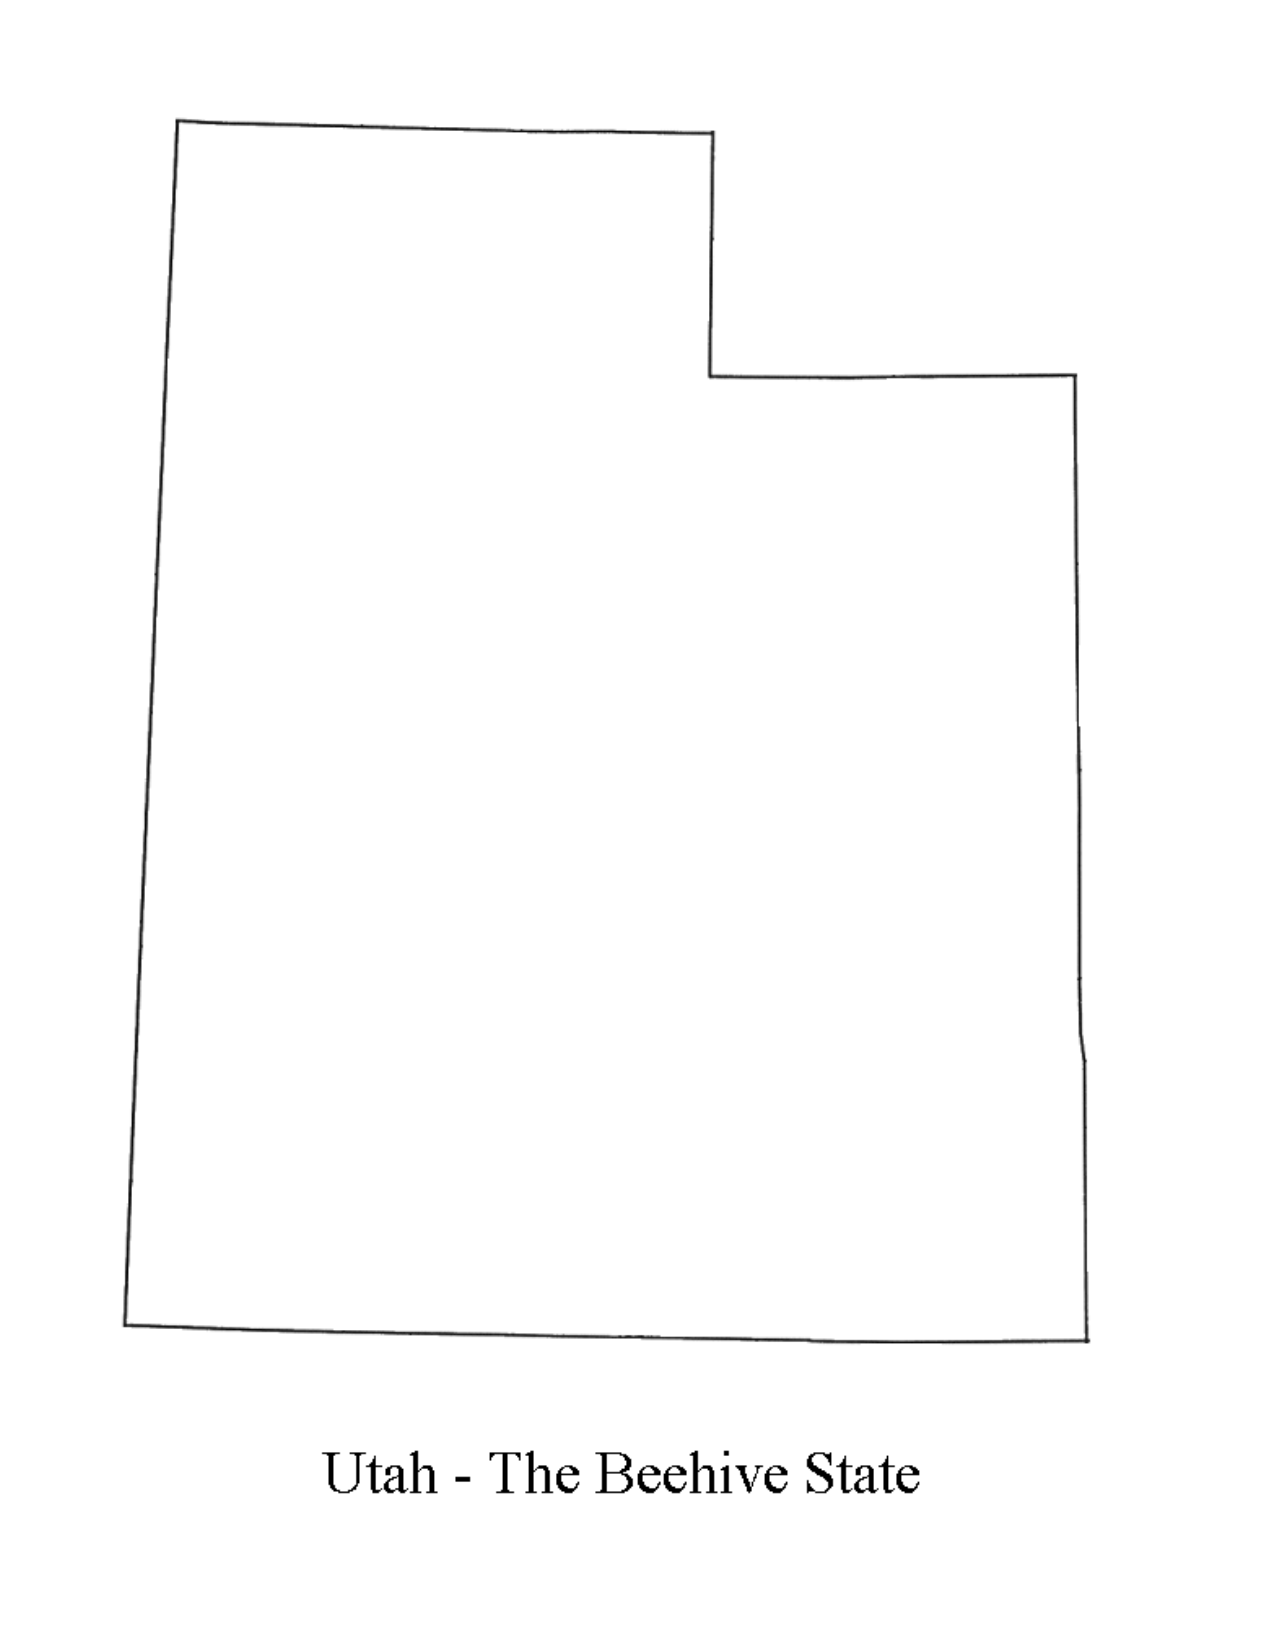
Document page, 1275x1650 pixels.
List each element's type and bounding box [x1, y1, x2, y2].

picture [75, 75, 1149, 1539]
